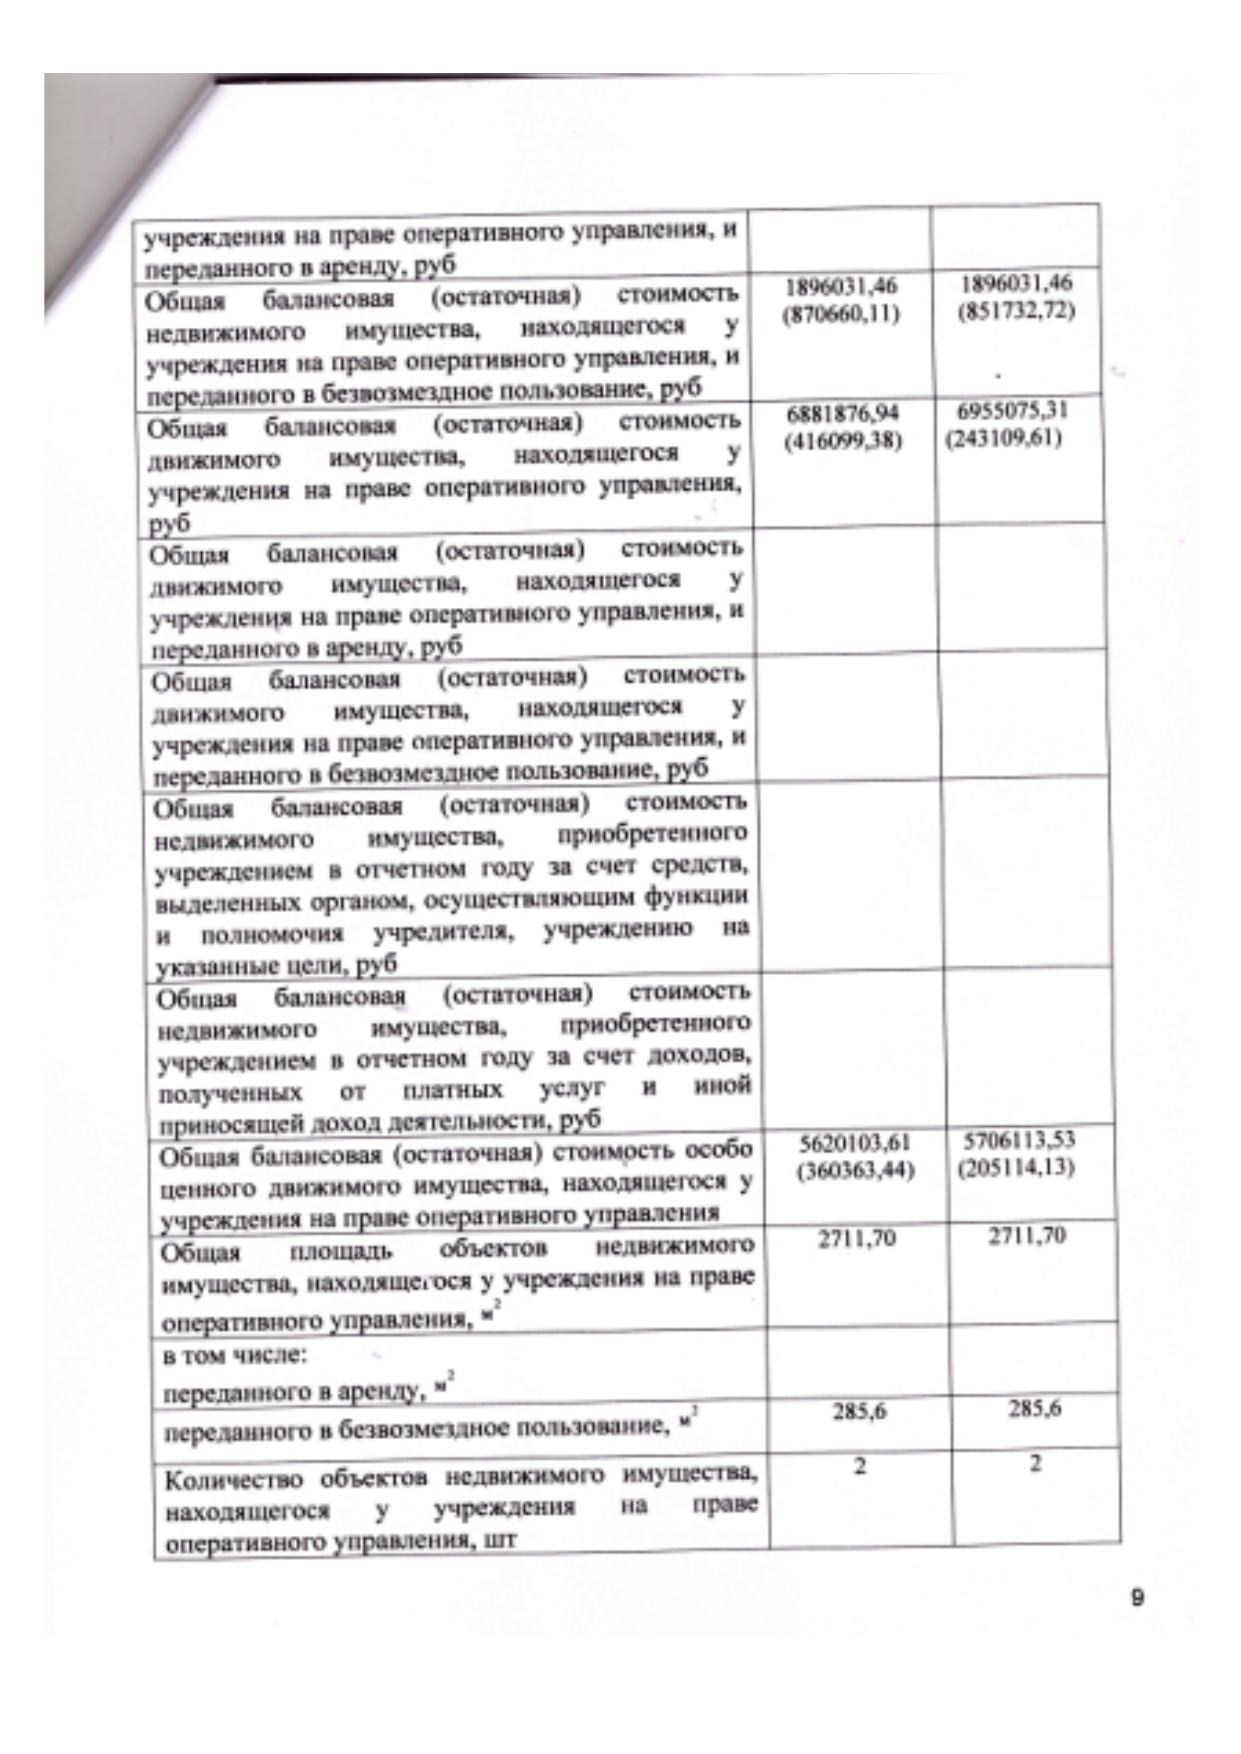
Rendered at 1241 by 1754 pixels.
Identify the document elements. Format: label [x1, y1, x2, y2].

picture [44, 73, 1194, 1636]
